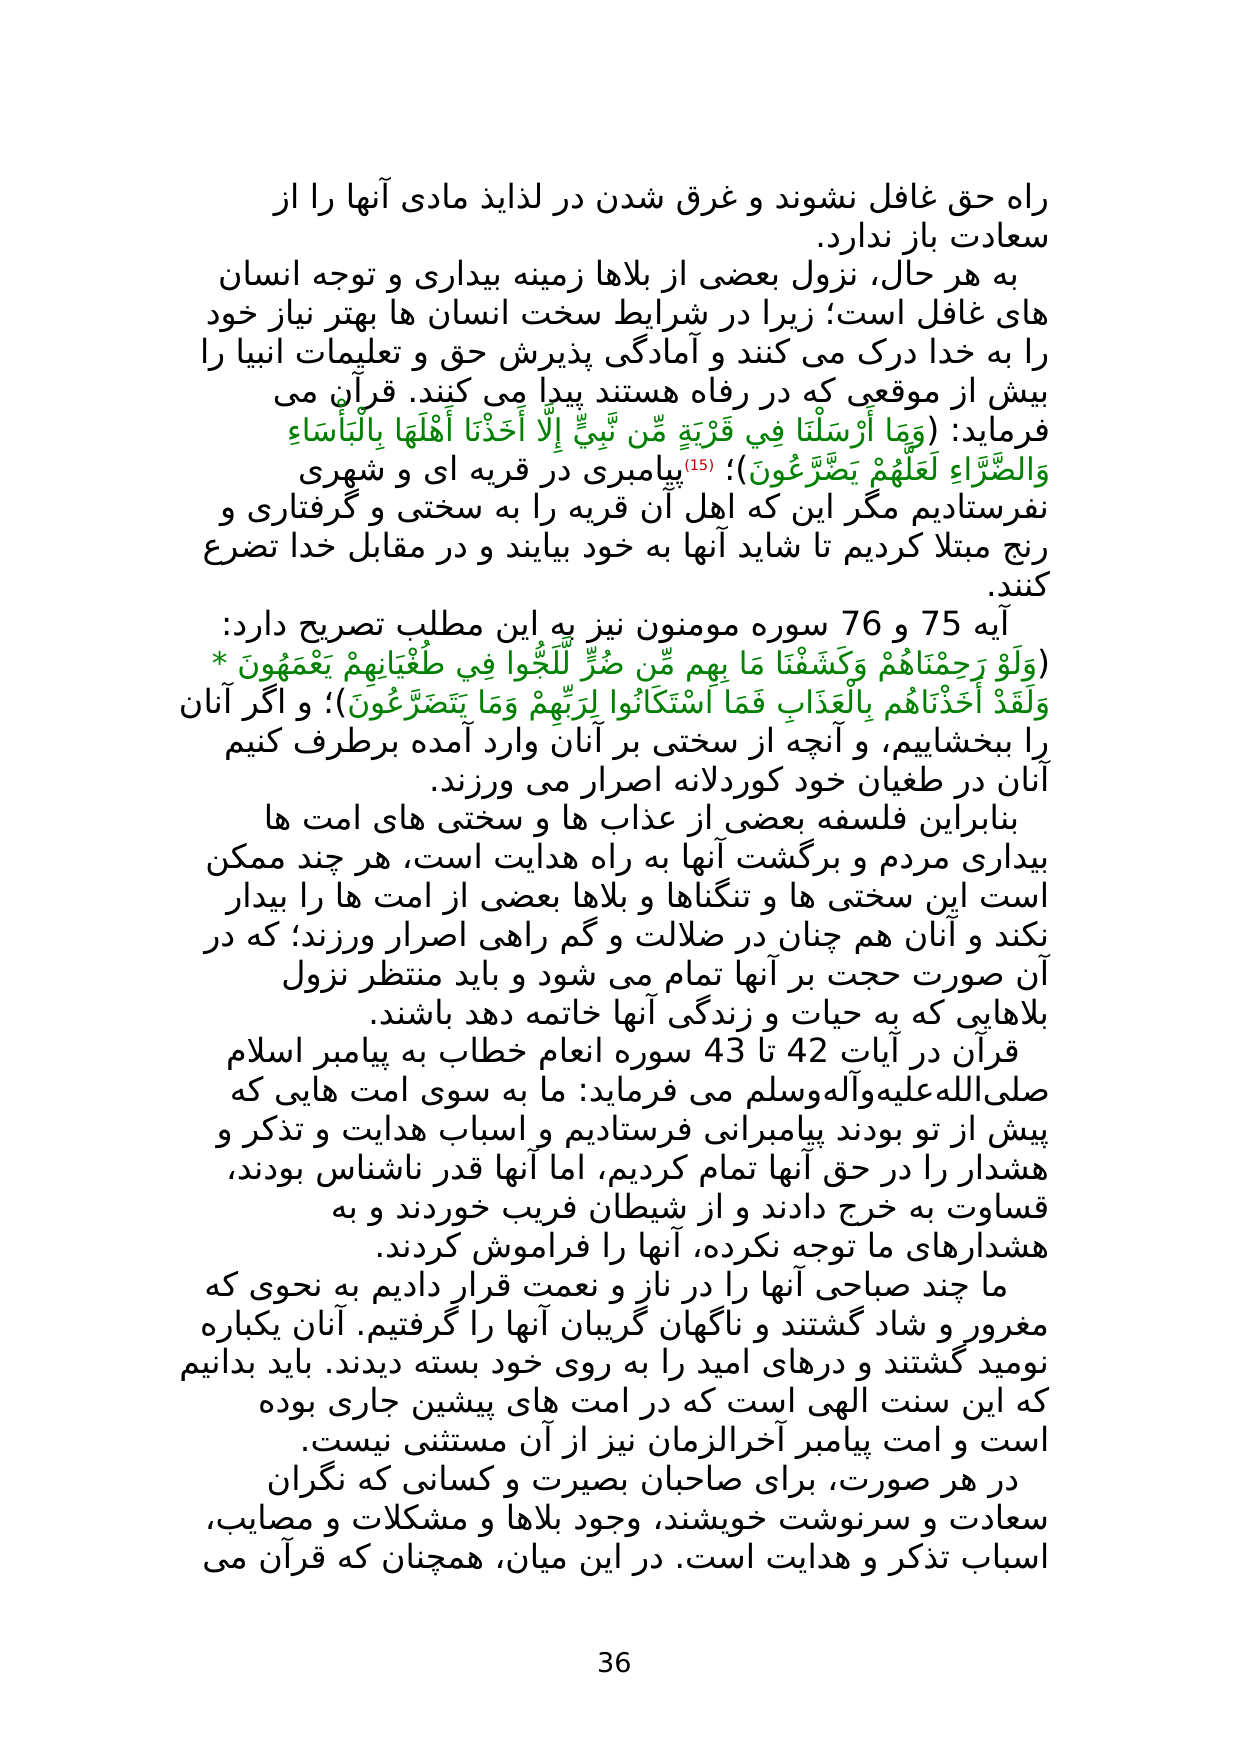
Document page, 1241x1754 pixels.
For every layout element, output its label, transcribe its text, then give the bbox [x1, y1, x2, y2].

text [178, 177, 1050, 255]
text قرآن در آيات 42 تا 43 سوره انعام خطاب به پيامبر اسلام صلى‌الله‌عليه‌وآله‌وسلم مى فرمايد: ما به سوى امت هايى که پيش از تو بودند پيامبرانى فرستاديم و اسباب هدايت و تذکر و هشدار را در حق آنها تمام کرديم، اما آنها قدر ناشناس بودند، قساوت به خرج دادند و از شيطان فريب خوردند و به هشدارهاى ما توجه نکرده، آنها را فراموش کردند. [178, 1032, 1050, 1265]
text به هر حال، نزول بعضى از بلاها زمينه بيدارى و توجه انسان هاى غافل است؛ زيرا در شرايط سخت انسان ها بهتر نياز خود را به خدا درک مى کنند و آمادگى پذيرش حق و تعليمات انبيا را بيش از موقعى که در رفاه هستند پيدا مى کنند. قرآن مى فرمايد: (وَمَا أَرْسَلْنَا فِي قَرْيَةٍ مِّن نَّبِيٍّ إِلَّا أَخَذْنَا أَهْلَهَا بِالْبَأْسَاءِ وَالضَّرَّاءِ لَعَلَّهُمْ يَضَّرَّعُونَ)؛ (15)پيامبرى در قريه اى و شهرى نفرستاديم مگر اين که اهل آن قريه را به سختى و گرفتارى و رنج مبتلا کرديم تا شايد آنها به خود بيايند و در مقابل خدا تضرع کنند. [178, 255, 1050, 604]
text ما چند صباحى آنها را در ناز و نعمت قرار داديم به نحوى که مغرور و شاد گشتند و ناگهان گريبان آنها را گرفتيم. آنان يکباره نوميد گشتند و درهاى اميد را به روى خود بسته ديدند. بايد بدانيم که اين سنت الهى است که در امت هاى پيشين جارى بوده است و امت پيامبر آخرالزمان نيز از آن مستثنى نيست. [178, 1265, 1050, 1459]
text بنابراين فلسفه بعضى از عذاب ها و سختى هاى امت ها بيدارى مردم و برگشت آنها به راه هدايت است، هر چند ممکن است اين سختى ها و تنگناها و بلاها بعضى از امت ها را بيدار نکند و آنان هم چنان در ضلالت و گم راهى اصرار ورزند؛ که در آن صورت حجت بر آنها تمام مى شود و بايد منتظر نزول بلاهايى که به حيات و زندگى آنها خاتمه دهد باشند. [178, 799, 1050, 1032]
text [178, 1459, 1050, 1576]
text آيه 75 و 76 سوره مومنون نيز به اين مطلب تصريح دارد: (وَلَوْ رَحِمْنَاهُمْ وَكَشَفْنَا مَا بِهِم مِّن ضُرٍّ لَّلَجُّوا فِي طُغْيَانِهِمْ يَعْمَهُونَ * وَلَقَدْ أَخَذْنَاهُم بِالْعَذَابِ فَمَا اسْتَكَانُوا لِرَبِّهِمْ وَمَا يَتَضَرَّعُونَ)؛ و اگر آنان را ببخشاييم، و آنچه از سختى بر آنان وارد آمده برطرف کنيم آنان در طغيان خود کوردلانه اصرار مى ورزند. [178, 604, 1050, 799]
